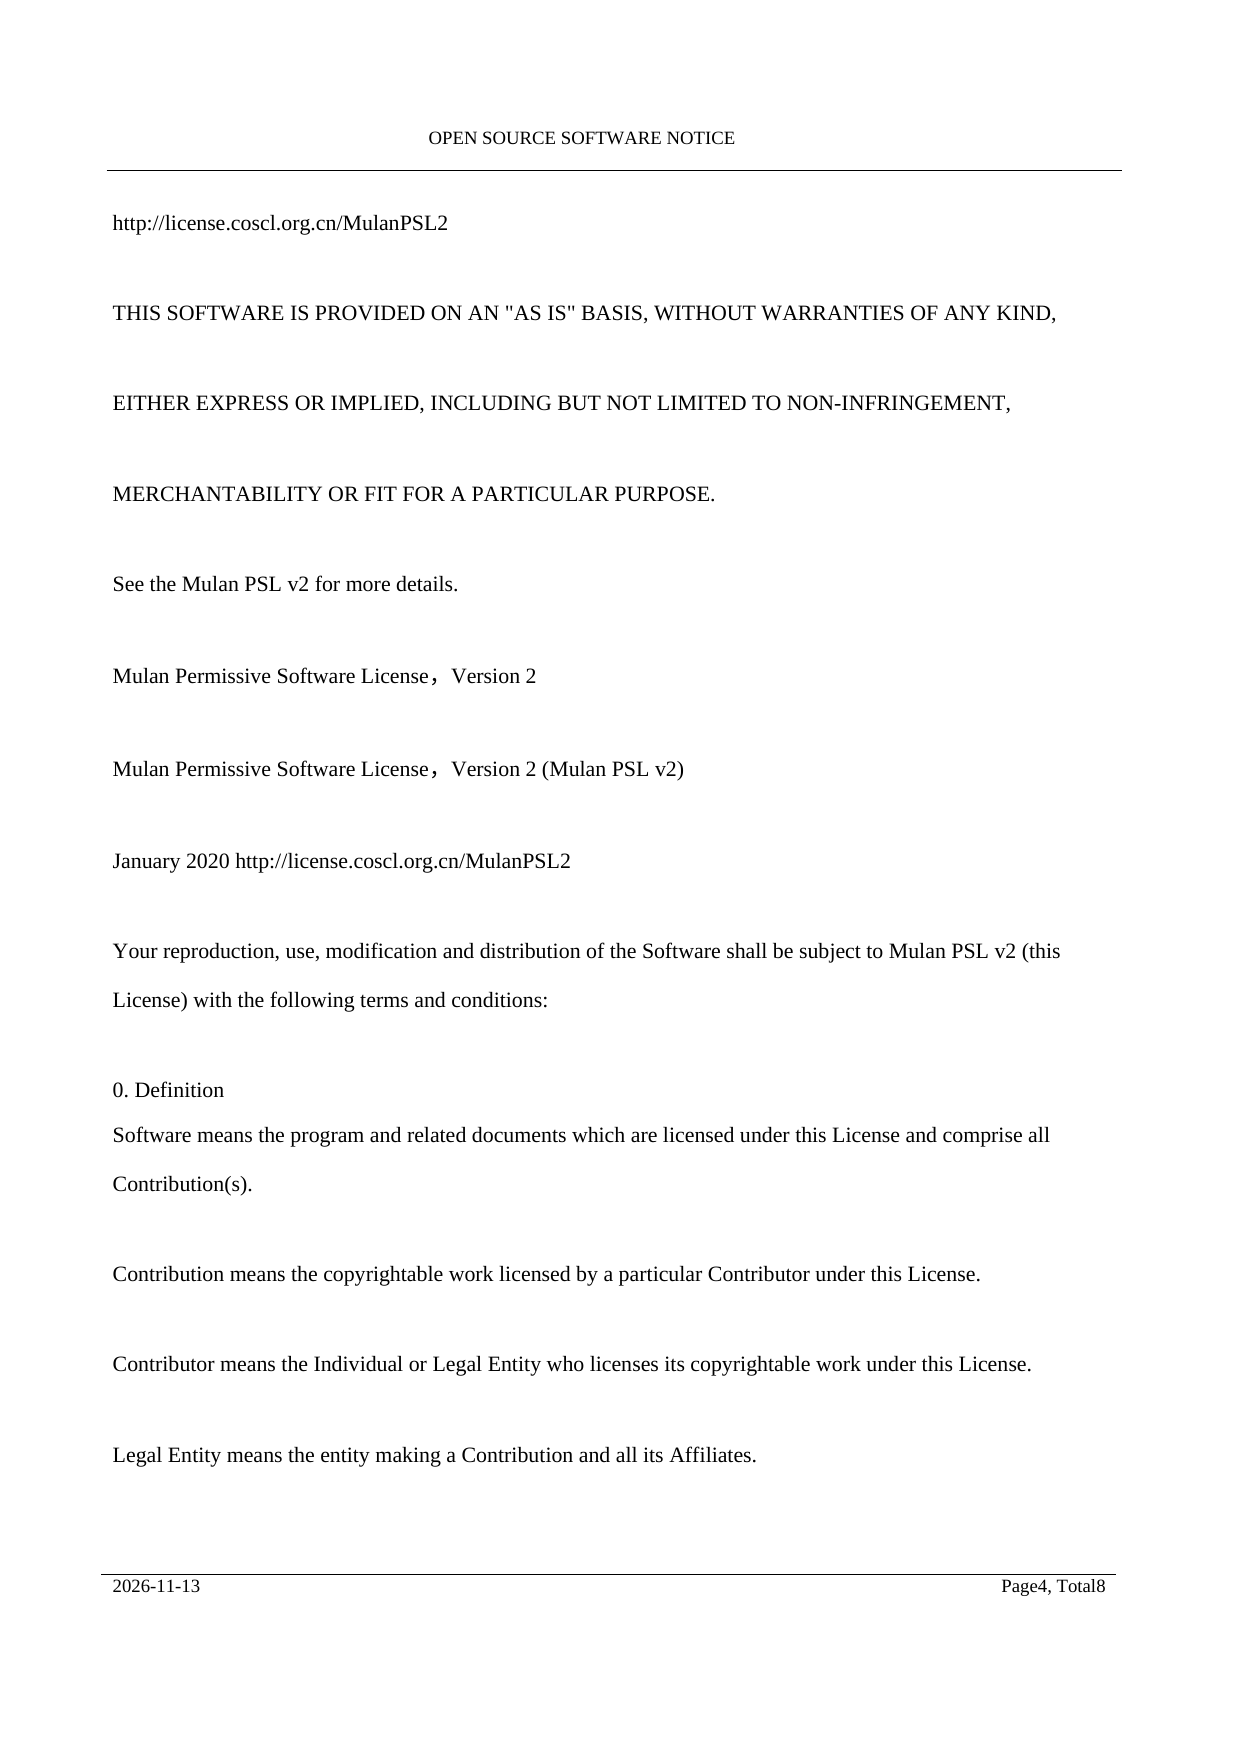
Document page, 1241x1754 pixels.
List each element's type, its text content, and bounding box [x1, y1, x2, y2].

text Your reproduction, use, modification and distribution of the Software shall be subject to Mulan PSL v2 (this License) with the following terms and conditions: [112, 934, 1128, 1016]
text http://license.coscl.org.cn/MulanPSL2 [112, 206, 1128, 239]
text January 2020 http://license.coscl.org.cn/MulanPSL2 [112, 844, 1128, 877]
text Mulan Permissive Software License，Version 2 (Mulan PSL v2) [112, 751, 1128, 783]
text Software means the program and related documents which are licensed under this License and comprise all Contribution(s). [112, 1118, 1128, 1200]
text Mulan Permissive Software License，Version 2 [112, 657, 1128, 690]
text EITHER EXPRESS OR IMPLIED, INCLUDING BUT NOT LIMITED TO NON-INFRINGEMENT, [112, 387, 1128, 419]
text Contributor means the Individual or Legal Entity who licenses its copyrightable work under this License. [112, 1348, 1128, 1380]
text MERCHANTABILITY OR FIT FOR A PARTICULAR PURPOSE. [112, 477, 1128, 509]
text Legal Entity means the entity making a Contribution and all its Affiliates. [112, 1438, 1128, 1470]
text 0. Definition [112, 1073, 1128, 1106]
text Contribution means the copyrightable work licensed by a particular Contributor under this License. [112, 1257, 1128, 1290]
text See the Mulan PSL v2 for more details. [112, 567, 1128, 600]
text THIS SOFTWARE IS PROVIDED ON AN "AS IS" BASIS, WITHOUT WARRANTIES OF ANY KIND, [112, 297, 1128, 329]
